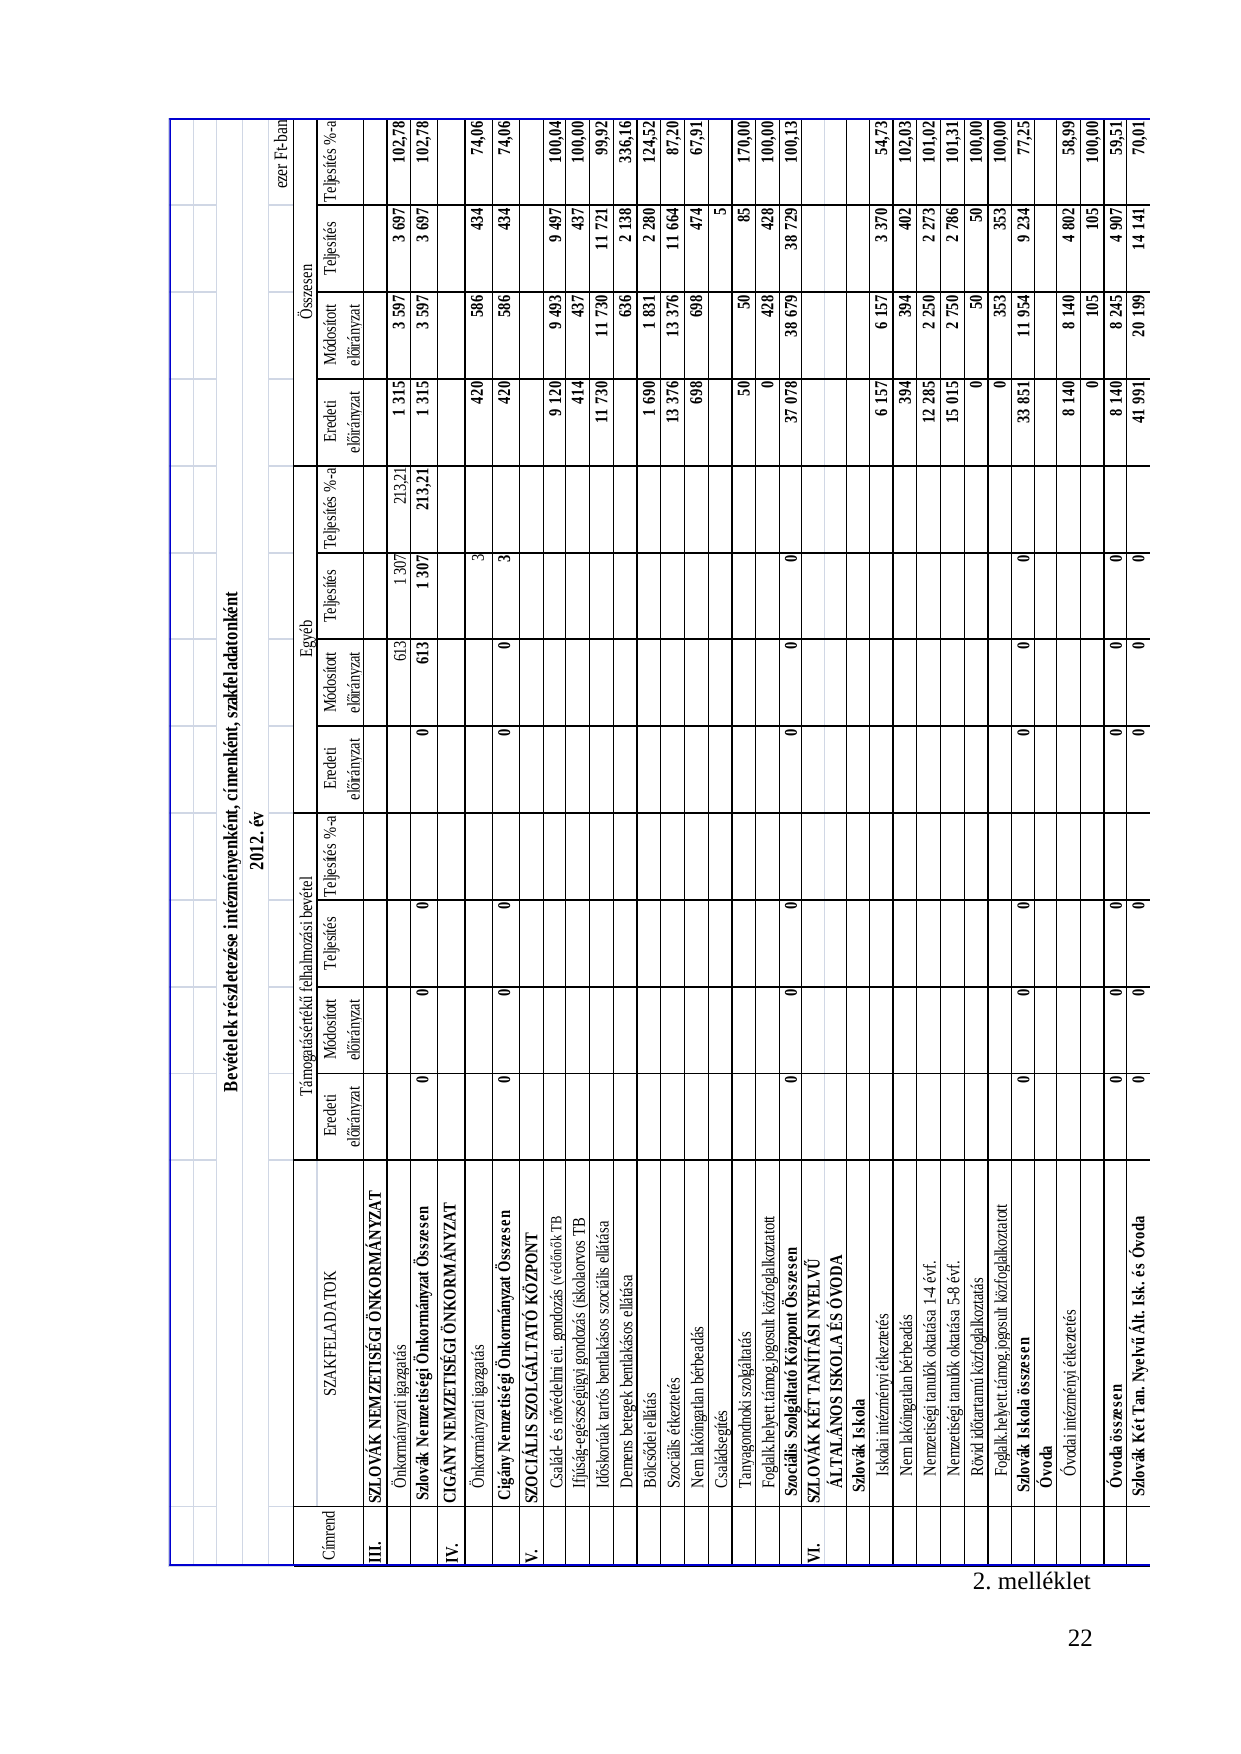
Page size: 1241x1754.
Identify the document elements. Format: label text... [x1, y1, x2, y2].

text 2. melléklet [148, 1566, 1093, 1595]
